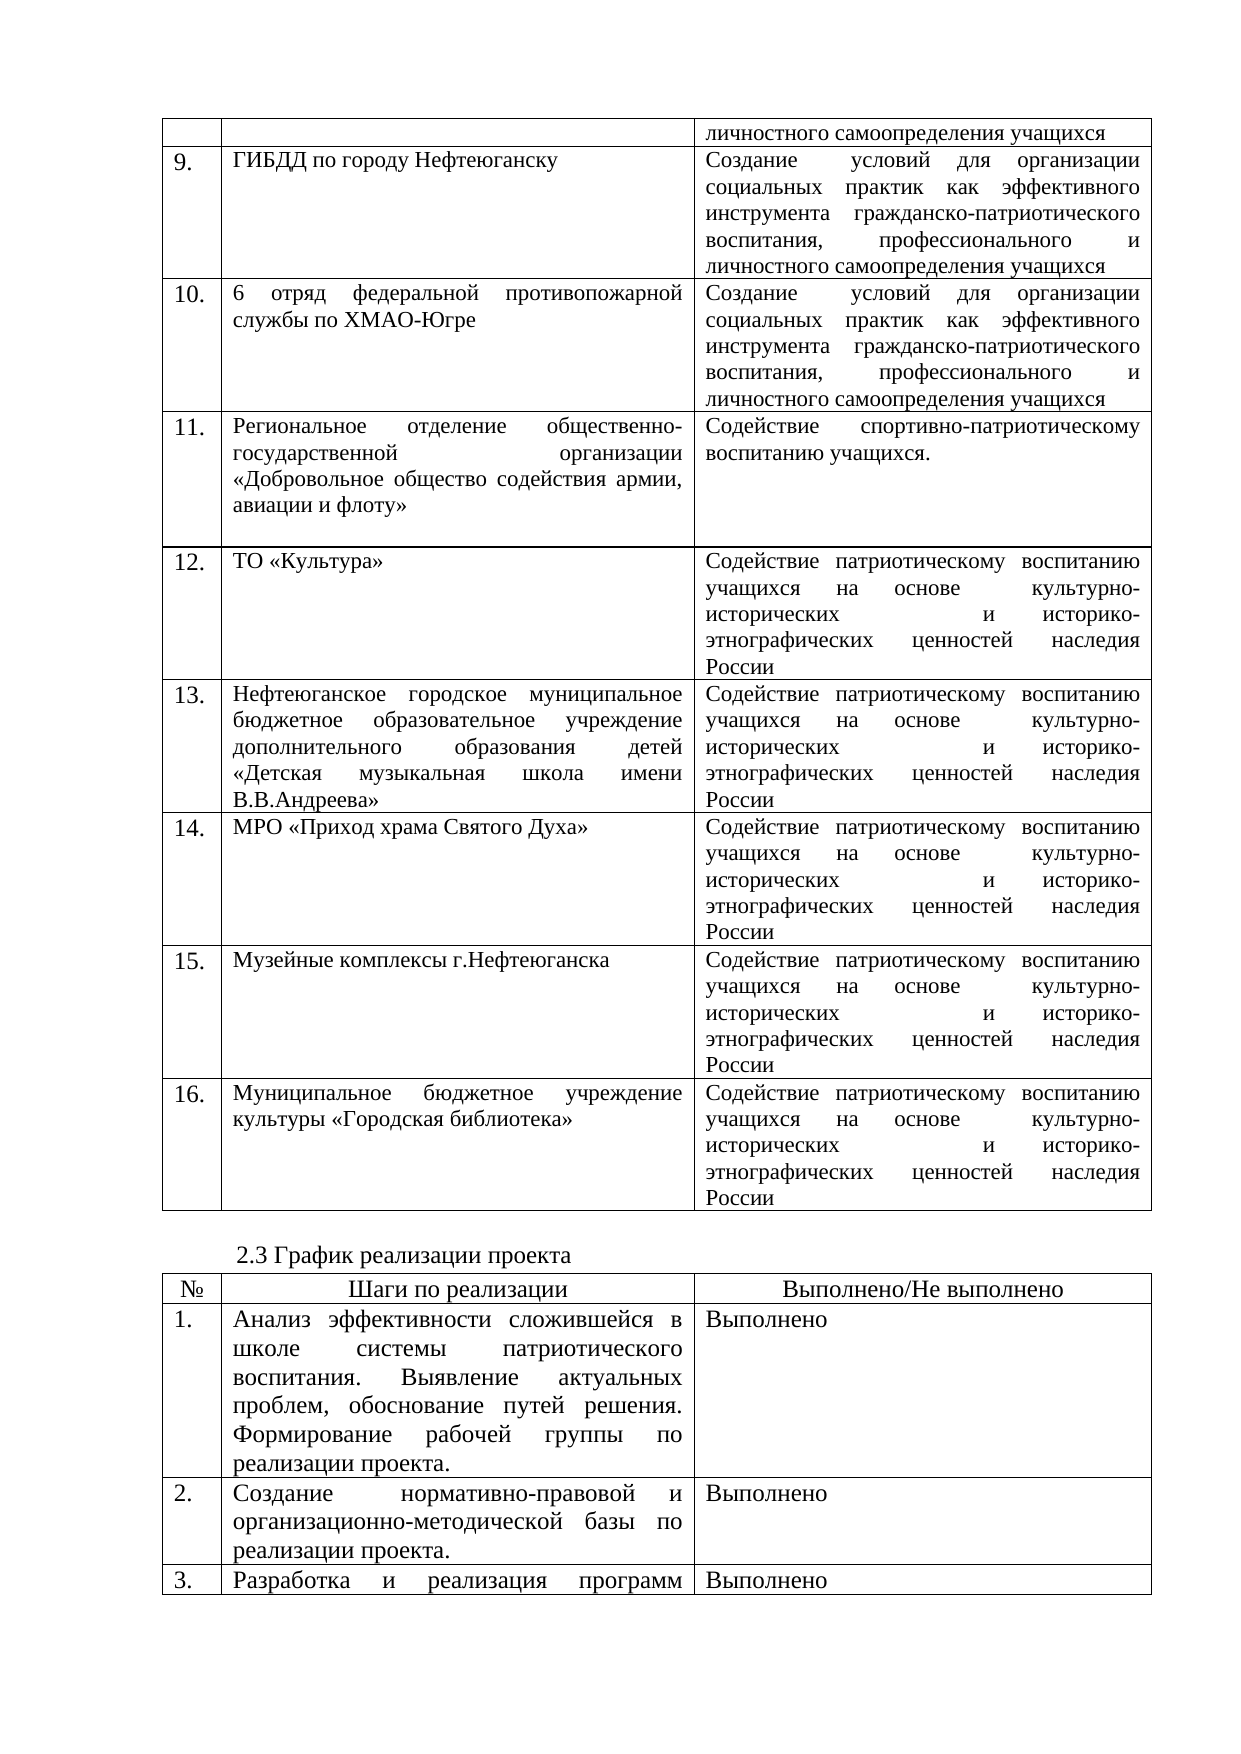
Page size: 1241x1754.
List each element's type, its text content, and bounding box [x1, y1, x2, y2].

table_cell Выполнено [695, 1304, 1151, 1477]
table_cell Выполнено [695, 1478, 1151, 1564]
table_cell Содействие спортивно-патриотическому воспитанию учащихся. [695, 412, 1151, 546]
text 2.3 График реализации проекта [177, 1240, 1152, 1269]
table_cell Нефтеюганское городское муниципальное бюджетное образовательное учреждение дополнительного образования детей «Детская музыкальная школа имени В.В.Андреева» [222, 680, 694, 812]
table_cell Содействие патриотическому воспитанию учащихся на основе культурно-исторических и историко-этнографических ценностей наследия России [695, 680, 1151, 812]
table_cell Музейные комплексы г.Нефтеюганска [222, 946, 694, 1078]
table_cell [222, 119, 694, 146]
table_cell Анализ эффективности сложившейся в школе системы патриотического воспитания. Выявление актуальных проблем, обоснование путей решения. Формирование рабочей группы по реализации проекта. [222, 1304, 694, 1477]
table_cell [163, 548, 221, 679]
table_cell МРО «Приход храма Святого Духа» [222, 813, 694, 945]
table_cell 6 отряд федеральной противопожарной службы по ХМАО-Югре [222, 279, 694, 411]
table_cell Содействие патриотическому воспитанию учащихся на основе культурно-исторических и историко-этнографических ценностей наследия России [695, 548, 1151, 679]
table_cell ГИБДД по городу Нефтеюганску [222, 147, 694, 278]
table_cell [163, 279, 221, 411]
table_cell ТО «Культура» [222, 548, 694, 679]
table_cell Муниципальное бюджетное учреждение культуры «Городская библиотека» [222, 1079, 694, 1210]
table_header Шаги по реализации [222, 1274, 694, 1303]
table_cell [163, 147, 221, 278]
table_cell Содействие патриотическому воспитанию учащихся на основе культурно-исторических и историко-этнографических ценностей наследия России [695, 813, 1151, 945]
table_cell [695, 119, 1151, 146]
table_cell [163, 412, 221, 546]
table_cell [163, 119, 221, 146]
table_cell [222, 1565, 694, 1594]
table_cell Создание нормативно-правовой и организационно-методической базы по реализации проекта. [222, 1478, 694, 1564]
table_header № [163, 1274, 221, 1303]
table_header Выполнено/Не выполнено [695, 1274, 1151, 1303]
table_cell Содействие патриотическому воспитанию учащихся на основе культурно-исторических и историко-этнографических ценностей наследия России [695, 1079, 1151, 1210]
table_cell [163, 813, 221, 945]
table_cell [163, 1478, 221, 1564]
table_cell Региональное отделение общественно-государственной организации «Добровольное общество содействия армии, авиации и флоту» [222, 412, 694, 546]
table_cell [163, 1079, 221, 1210]
table_cell [163, 680, 221, 812]
table_cell Выполнено [695, 1565, 1151, 1594]
table_cell [163, 1565, 221, 1594]
table_cell [163, 1304, 221, 1477]
table_cell Содействие патриотическому воспитанию учащихся на основе культурно-исторических и историко-этнографических ценностей наследия России [695, 946, 1151, 1078]
table_cell [163, 946, 221, 1078]
